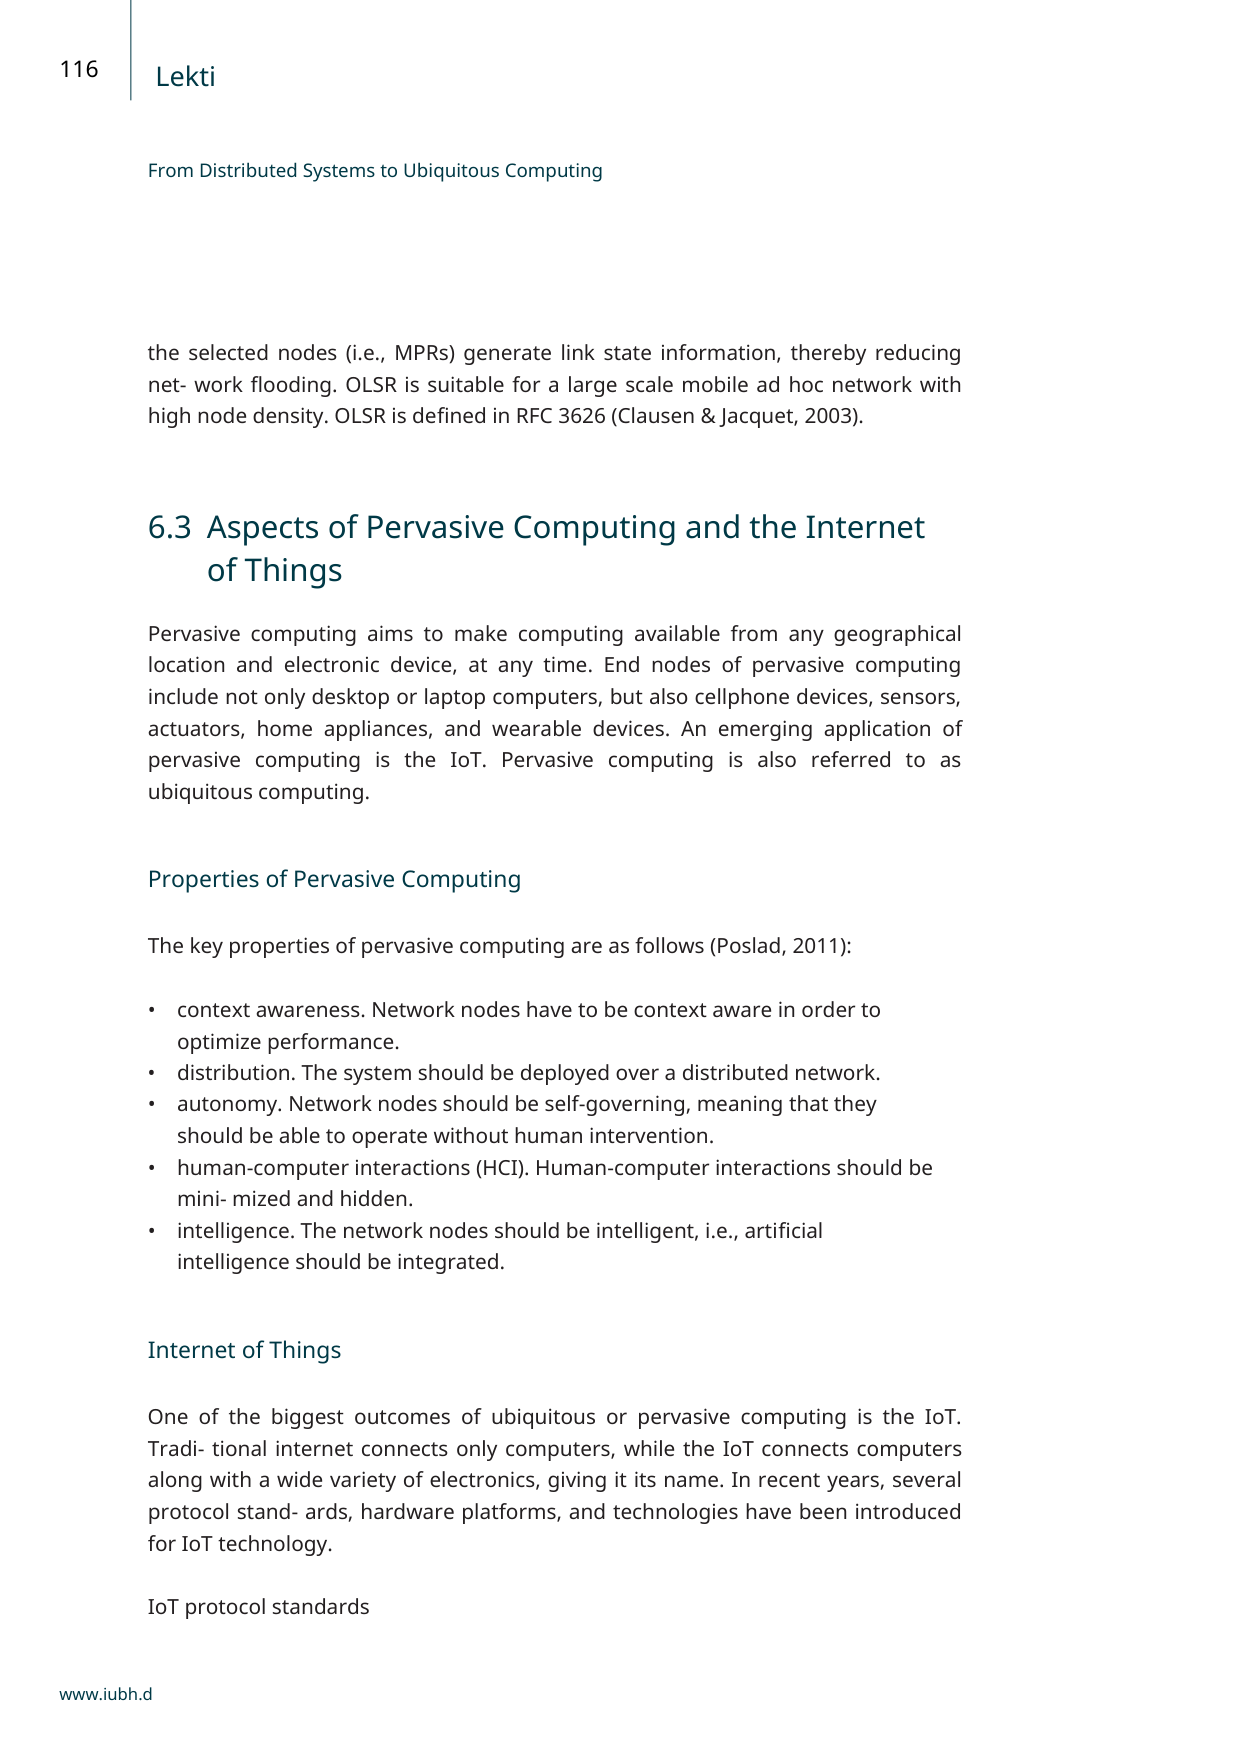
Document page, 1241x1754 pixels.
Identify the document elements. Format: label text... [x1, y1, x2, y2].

list human-computer interactions (HCI). Human-computer interactions should be mini- mized and hidden. [148, 1153, 951, 1213]
list distribution. The system should be deployed over a distributed network. [147, 1058, 1198, 1087]
text One of the biggest outcomes of ubiquitous or pervasive computing is the IoT. Tradi- tional internet connects only computers, while the IoT connects computers along with a wide variety of electronics, giving it its name. In recent years, several protocol stand- ards, hardware platforms, and technologies have been introduced for IoT technology. [147, 1402, 963, 1557]
list context awareness. Network nodes have to be context aware in order to optimize performance. [148, 995, 926, 1055]
picture [128, 1687, 132, 1700]
text The key properties of pervasive computing are as follows (Poslad, 2011): [148, 932, 1198, 960]
subtitle Aspects of Pervasive Computing and the Internet of Things [148, 504, 933, 591]
list intelligence. The network nodes should be intelligent, i.e., artiﬁcial intelligence should be integrated. [148, 1216, 904, 1276]
text Pervasive computing aims to make computing available from any geographical location and electronic device, at any time. End nodes of pervasive computing include not only desktop or laptop computers, but also cellphone devices, sensors, actuators, home appliances, and wearable devices. An emerging application of pervasive computing is the IoT. Pervasive computing is also referred to as ubiquitous computing. [148, 619, 963, 805]
subtitle Properties of Pervasive Computing [148, 863, 1198, 894]
text From Distributed Systems to Ubiquitous Computing [148, 157, 1198, 182]
text IoT protocol standards [148, 1592, 1198, 1620]
text the selected nodes (i.e., MPRs) generate link state information, thereby reducing net- work ﬂooding. OLSR is suitable for a large scale mobile ad hoc network with high node density. OLSR is deﬁned in RFC 3626 (Clausen & Jacquet, 2003). [147, 338, 963, 430]
subtitle Internet of Things [148, 1334, 1198, 1365]
list autonomy. Network nodes should be self-governing, meaning that they should be able to operate without human intervention. [148, 1089, 935, 1149]
